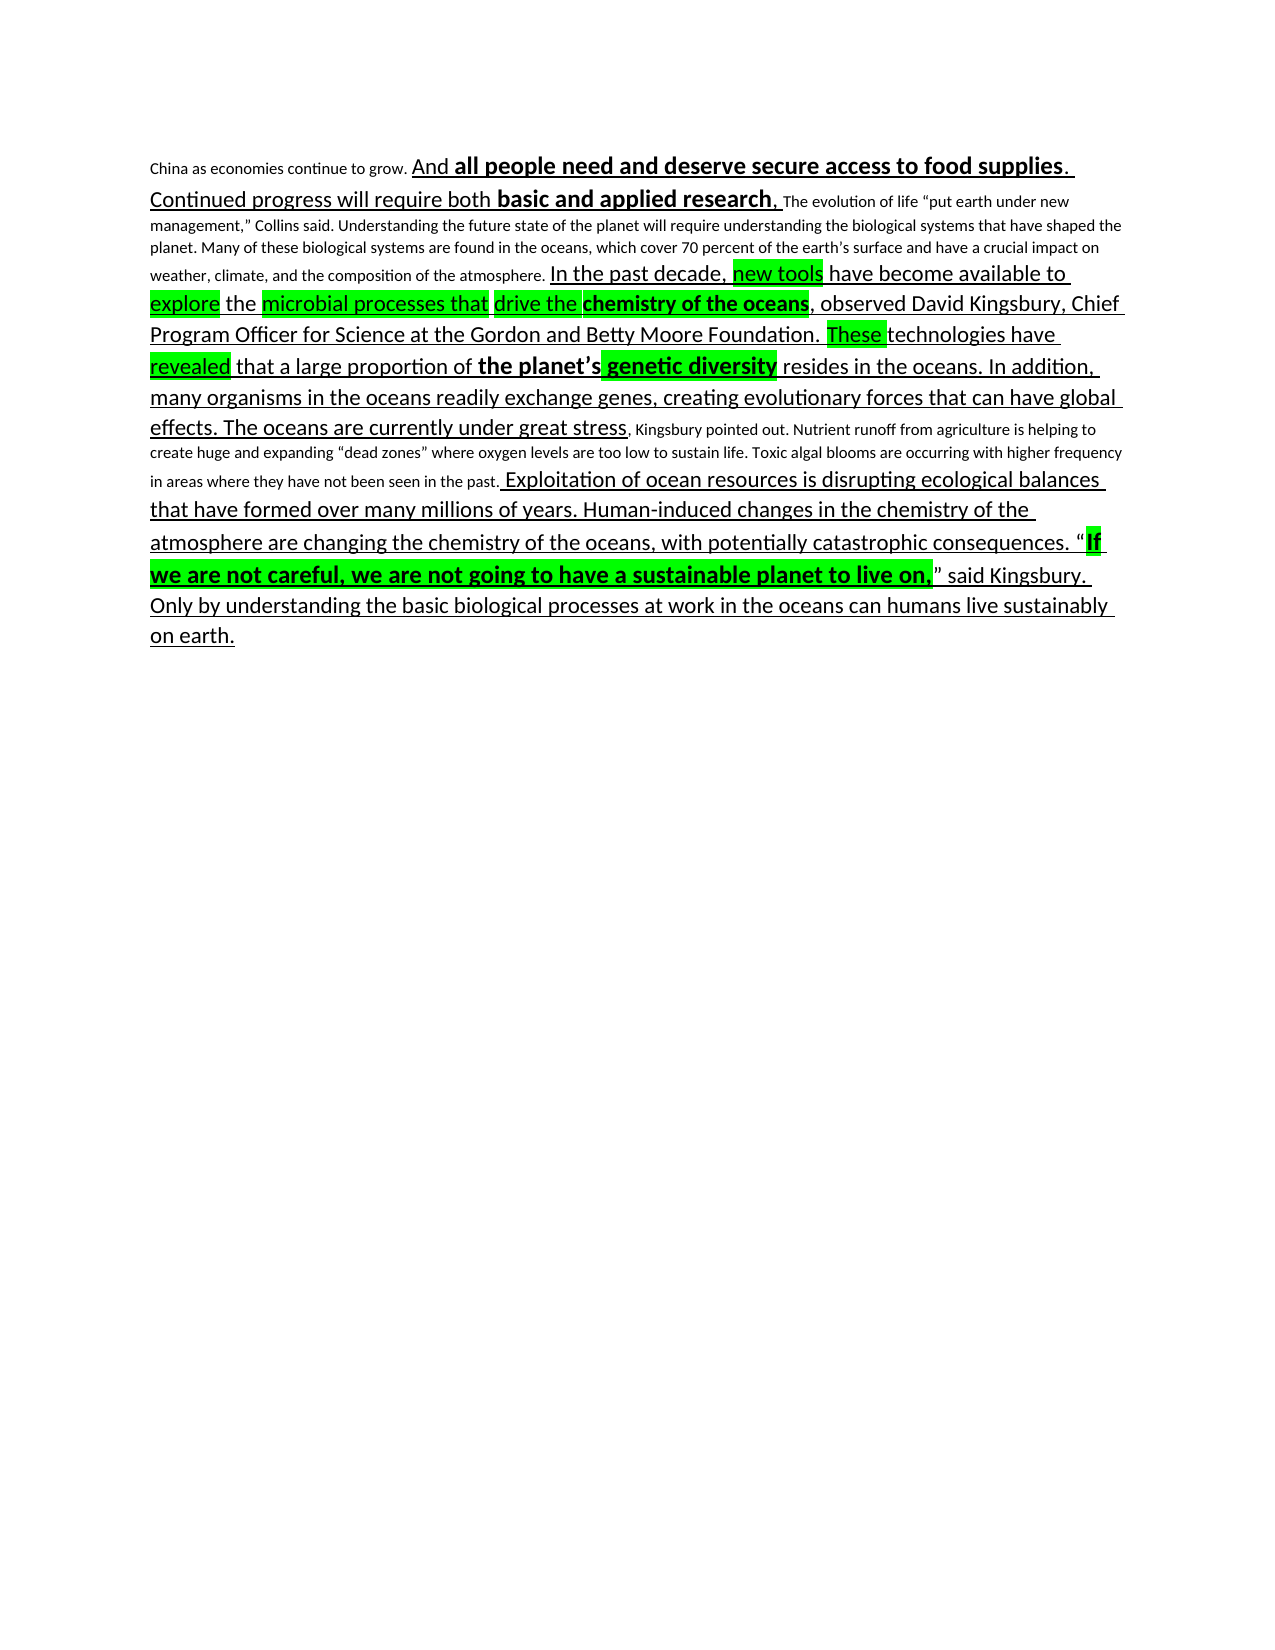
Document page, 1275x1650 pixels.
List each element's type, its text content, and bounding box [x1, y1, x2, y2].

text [150, 150, 1125, 314]
